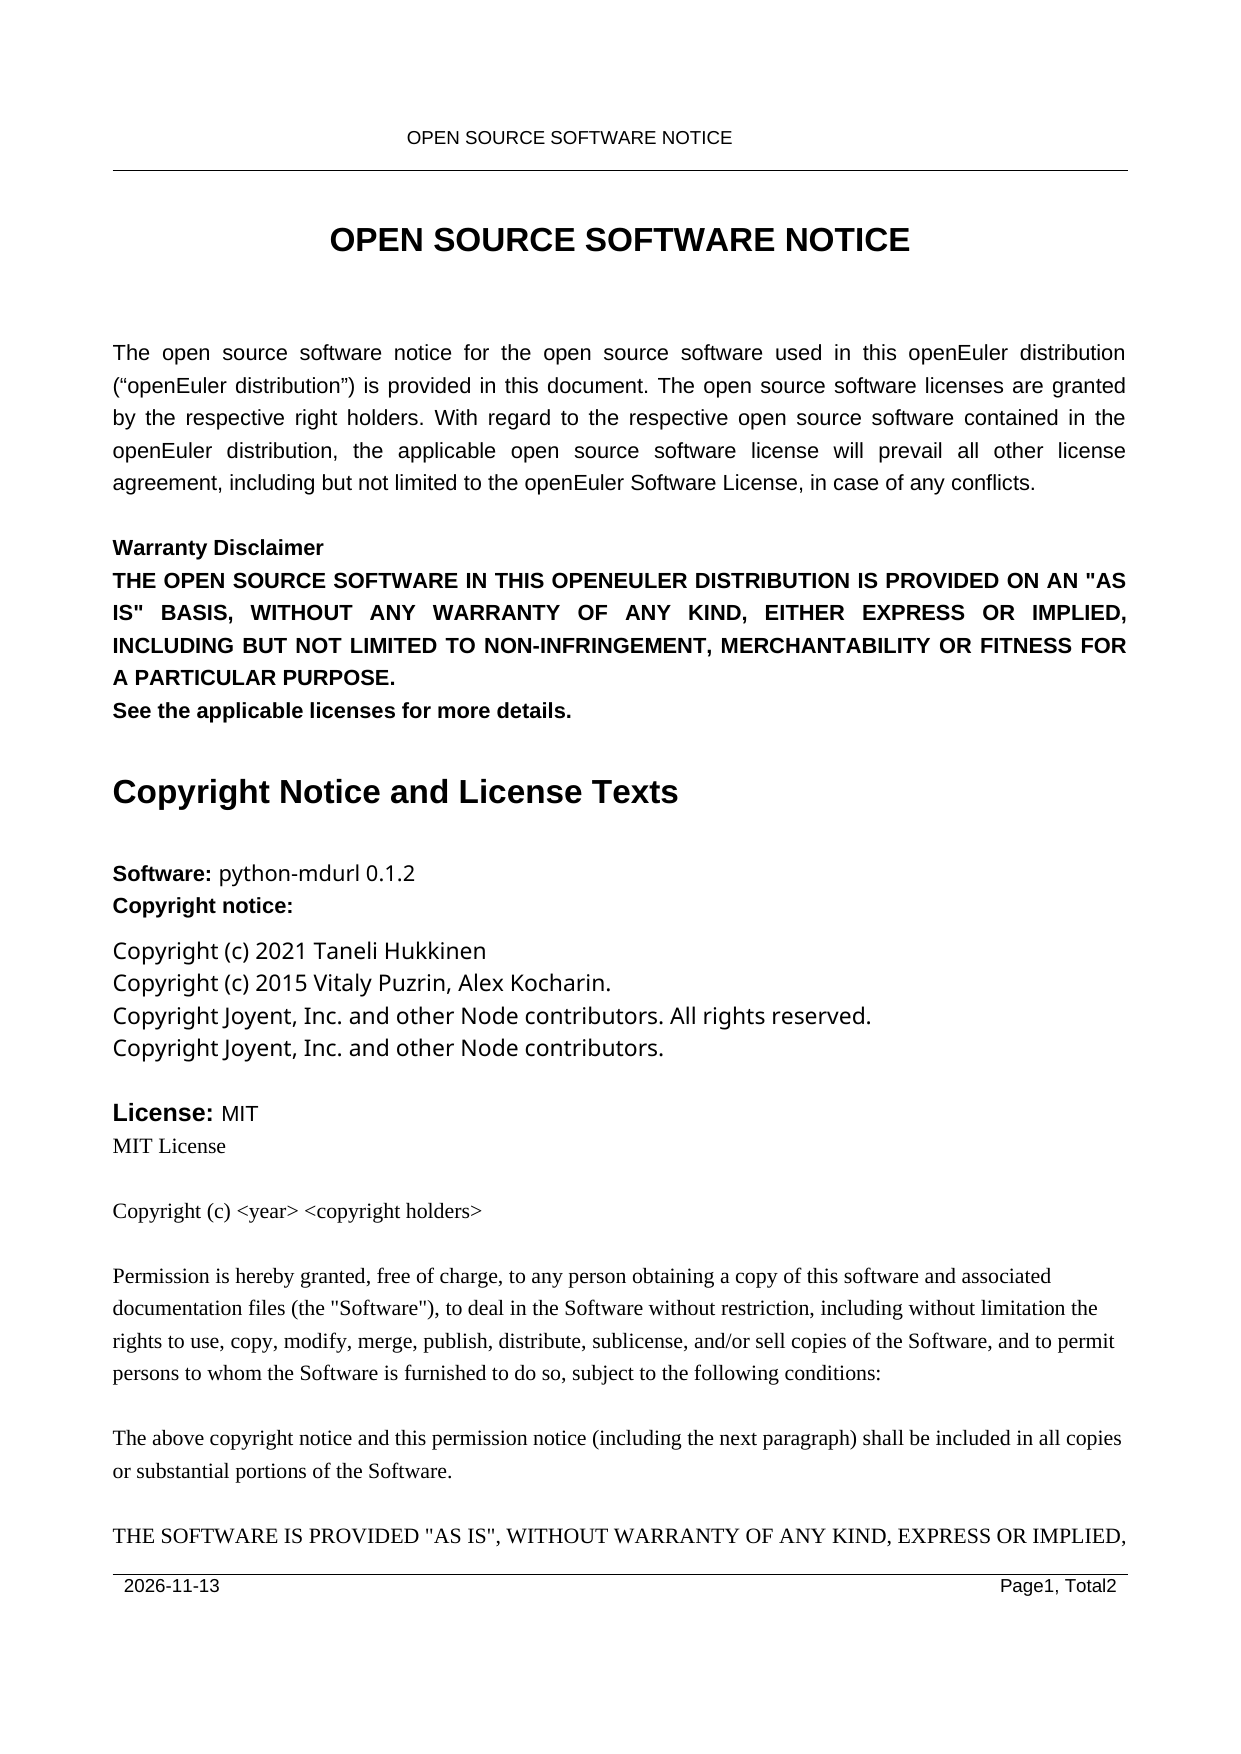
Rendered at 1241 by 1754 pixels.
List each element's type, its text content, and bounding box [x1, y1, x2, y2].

text Copyright notice: [112, 889, 1128, 921]
text THE OPEN SOURCE SOFTWARE IN THIS OPENEULER DISTRIBUTION IS PROVIDED ON AN "AS IS" BASIS, WITHOUT ANY WARRANTY OF ANY KIND, EITHER EXPRESS OR IMPLIED, INCLUDING BUT NOT LIMITED TO NON-INFRINGEMENT, MERCHANTABILITY OR FITNESS FOR A PARTICULAR PURPOSE. See the applicable licenses for more details. [112, 564, 1128, 726]
text OPEN SOURCE SOFTWARE NOTICE [112, 206, 1128, 271]
title Software: python-mdurl 0.1.2 [112, 856, 1128, 889]
text Warranty Disclaimer [112, 531, 1128, 564]
text Copyright (c) 2021 Taneli Hukkinen Copyright (c) 2015 Vitaly Puzrin, Alex Kocharin. Copyright Joyent, Inc. and other Node contributors. All rights reserved. Copyright Joyent, Inc. and other Node contributors. [112, 934, 1128, 1096]
text The open source software notice for the open source software used in this openEuler distribution (“openEuler distribution”) is provided in this document. The open source software licenses are granted by the respective right holders. With regard to the respective open source software contained in the openEuler distribution, the applicable open source software license will prevail all other license agreement, including but not limited to the openEuler Software License, in case of any conflicts. [112, 336, 1128, 499]
text Copyright Notice and License Texts [112, 759, 1128, 824]
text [112, 1129, 1128, 1551]
text License: MIT [112, 1096, 1128, 1129]
